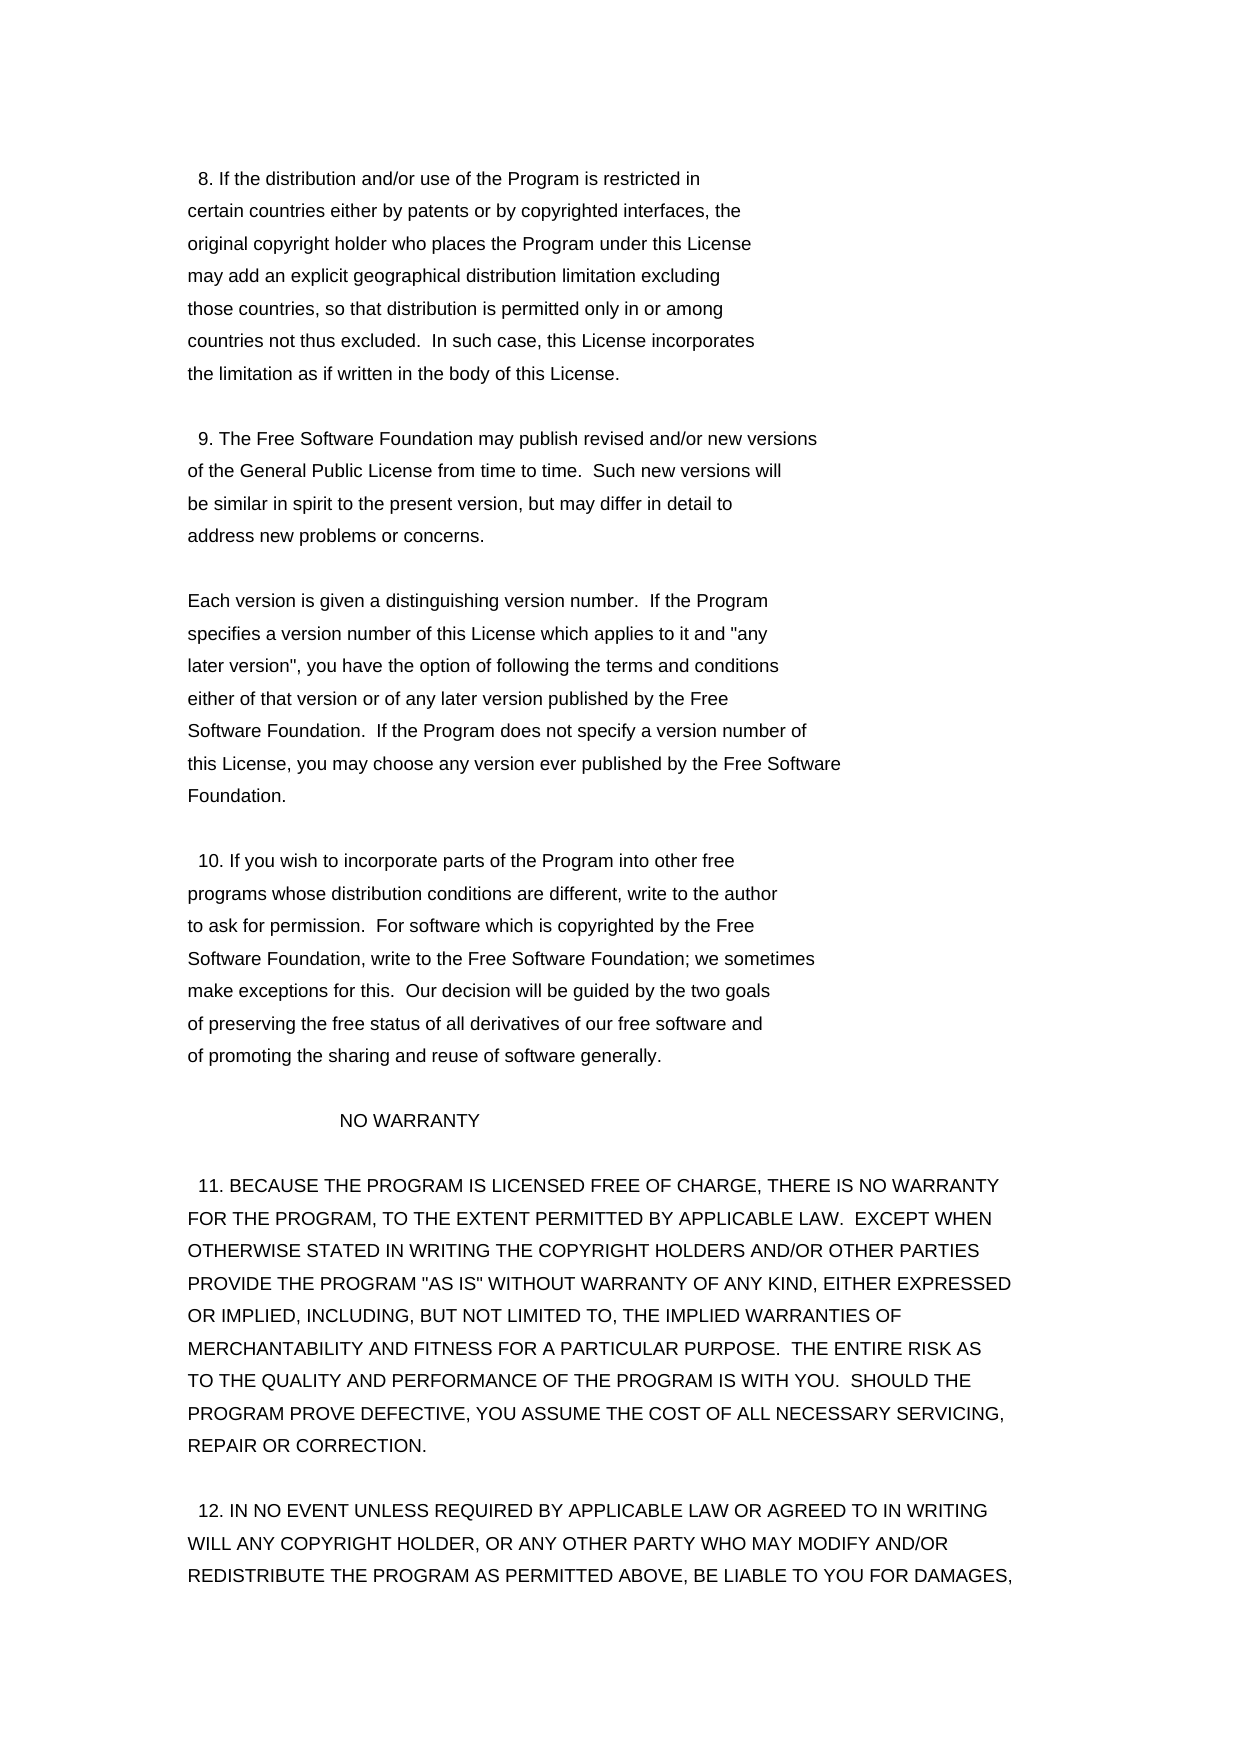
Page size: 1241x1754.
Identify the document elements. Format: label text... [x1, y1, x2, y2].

text of preserving the free status of all derivatives of our free software and [187, 1007, 1053, 1039]
text 8. If the distribution and/or use of the Program is restricted in [187, 162, 1053, 194]
text address new problems or concerns. [187, 519, 1053, 552]
text 10. If you wish to incorporate parts of the Program into other free [187, 844, 1053, 877]
text TO THE QUALITY AND PERFORMANCE OF THE PROGRAM IS WITH YOU. SHOULD THE [187, 1364, 1053, 1397]
text MERCHANTABILITY AND FITNESS FOR A PARTICULAR PURPOSE. THE ENTIRE RISK AS [187, 1332, 1053, 1364]
text OR IMPLIED, INCLUDING, BUT NOT LIMITED TO, THE IMPLIED WARRANTIES OF [187, 1299, 1053, 1332]
text OTHERWISE STATED IN WRITING THE COPYRIGHT HOLDERS AND/OR OTHER PARTIES [187, 1234, 1053, 1267]
text REDISTRIBUTE THE PROGRAM AS PERMITTED ABOVE, BE LIABLE TO YOU FOR DAMAGES, [187, 1559, 1053, 1592]
text Software Foundation, write to the Free Software Foundation; we sometimes [187, 942, 1053, 974]
text make exceptions for this. Our decision will be guided by the two goals [187, 974, 1053, 1007]
text to ask for permission. For software which is copyrighted by the Free [187, 909, 1053, 942]
text 12. IN NO EVENT UNLESS REQUIRED BY APPLICABLE LAW OR AGREED TO IN WRITING [187, 1494, 1053, 1527]
text FOR THE PROGRAM, TO THE EXTENT PERMITTED BY APPLICABLE LAW. EXCEPT WHEN [187, 1202, 1053, 1234]
text REPAIR OR CORRECTION. [187, 1429, 1053, 1462]
text this License, you may choose any version ever published by the Free Software [187, 747, 1053, 779]
text 11. BECAUSE THE PROGRAM IS LICENSED FREE OF CHARGE, THERE IS NO WARRANTY [187, 1169, 1053, 1202]
text those countries, so that distribution is permitted only in or among [187, 292, 1053, 324]
text Each version is given a distinguishing version number. If the Program [187, 584, 1053, 617]
text PROGRAM PROVE DEFECTIVE, YOU ASSUME THE COST OF ALL NECESSARY SERVICING, [187, 1397, 1053, 1429]
text Foundation. [187, 779, 1053, 812]
text be similar in spirit to the present version, but may differ in detail to [187, 487, 1053, 519]
text Software Foundation. If the Program does not specify a version number of [187, 714, 1053, 747]
text WILL ANY COPYRIGHT HOLDER, OR ANY OTHER PARTY WHO MAY MODIFY AND/OR [187, 1527, 1053, 1559]
text PROVIDE THE PROGRAM "AS IS" WITHOUT WARRANTY OF ANY KIND, EITHER EXPRESSED [187, 1267, 1053, 1299]
text of the General Public License from time to time. Such new versions will [187, 454, 1053, 487]
text certain countries either by patents or by copyrighted interfaces, the [187, 194, 1053, 227]
text the limitation as if written in the body of this License. [187, 357, 1053, 389]
text 9. The Free Software Foundation may publish revised and/or new versions [187, 422, 1053, 454]
text original copyright holder who places the Program under this License [187, 227, 1053, 259]
text may add an explicit geographical distribution limitation excluding [187, 259, 1053, 292]
text of promoting the sharing and reuse of software generally. [187, 1039, 1053, 1072]
text programs whose distribution conditions are different, write to the author [187, 877, 1053, 909]
text countries not thus excluded. In such case, this License incorporates [187, 324, 1053, 357]
text NO WARRANTY [187, 1104, 1053, 1137]
text specifies a version number of this License which applies to it and "any [187, 617, 1053, 649]
text either of that version or of any later version published by the Free [187, 682, 1053, 714]
text later version", you have the option of following the terms and conditions [187, 649, 1053, 682]
